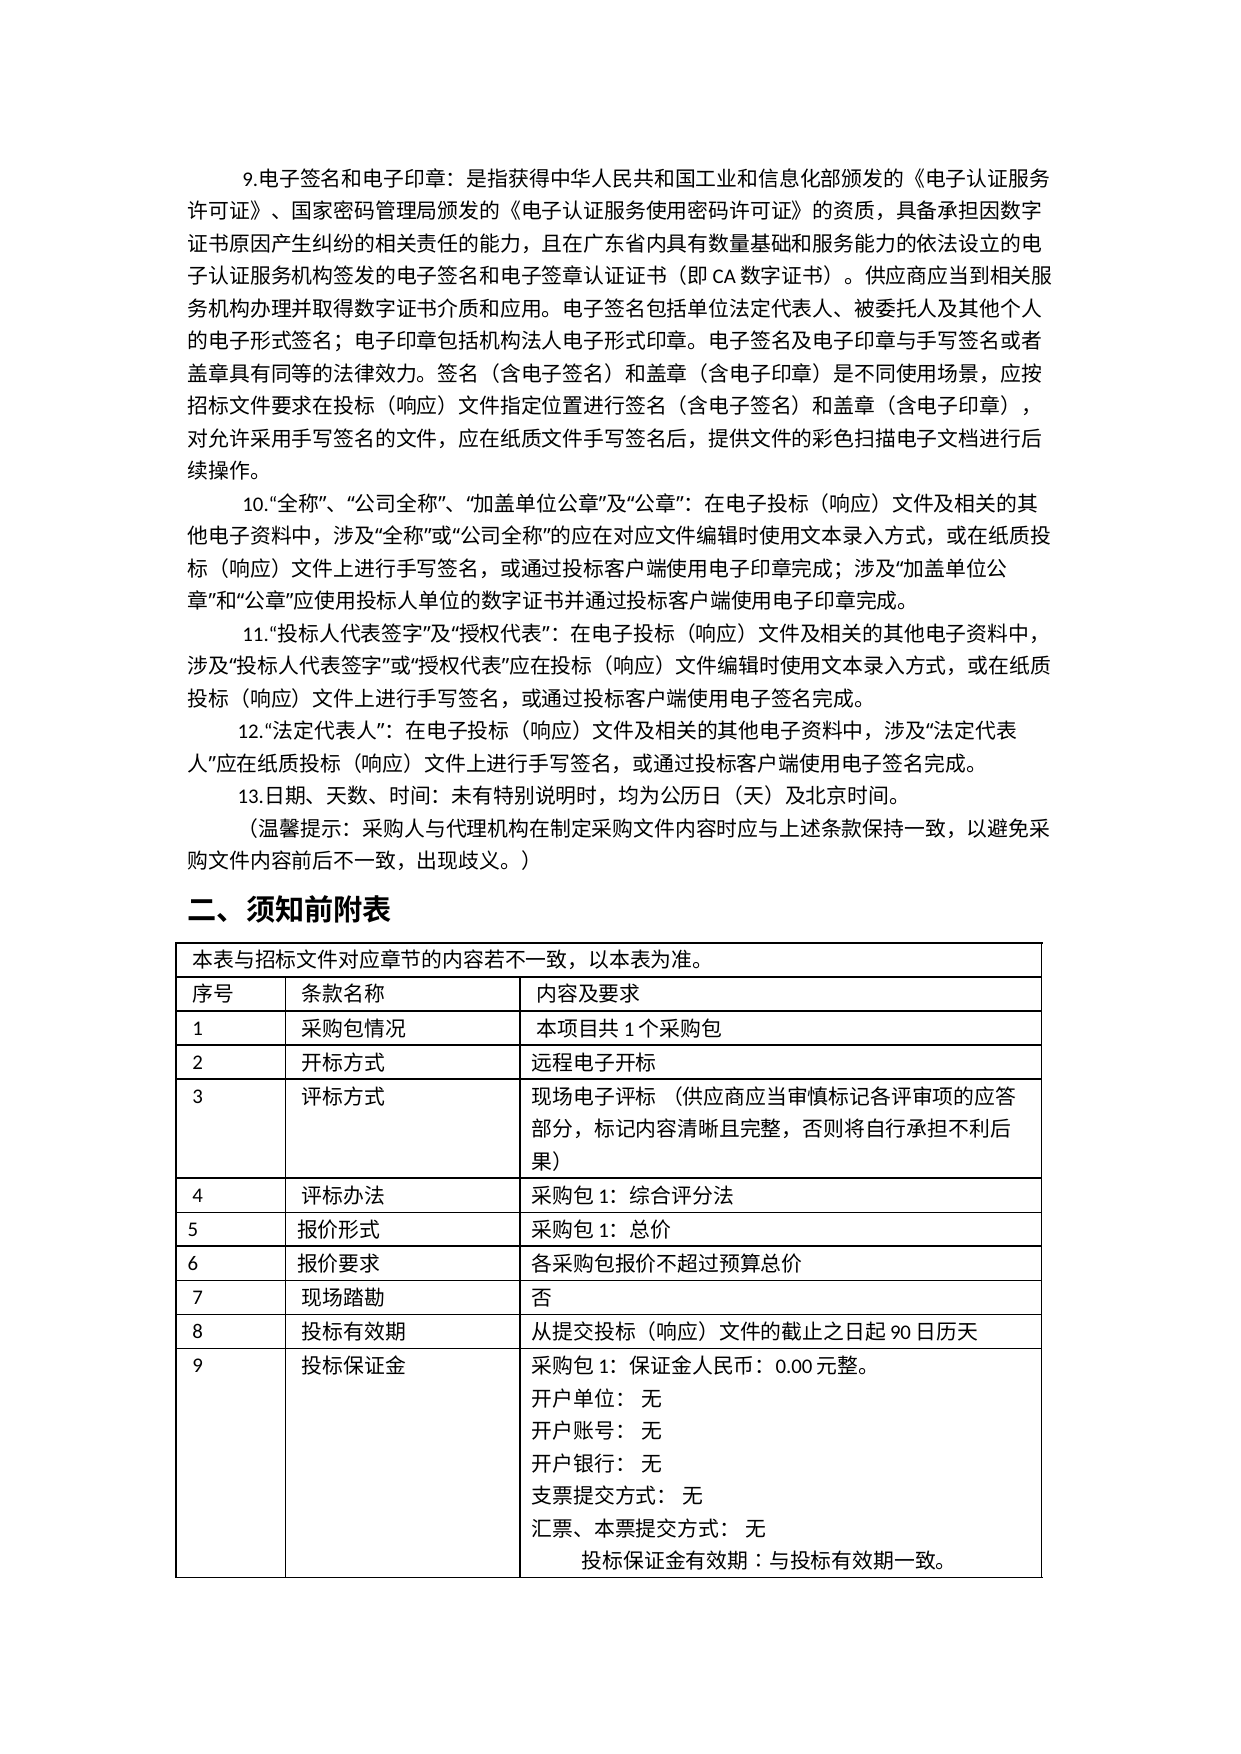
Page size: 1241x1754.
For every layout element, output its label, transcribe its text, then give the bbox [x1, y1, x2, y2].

text 13.日期、天数、时间：未有特别说明时，均为公历日（天）及北京时间。 [187, 779, 1053, 812]
text 12.“法定代表人”：在电子投标（响应）文件及相关的其他电子资料中，涉及“法定代表人”应在纸质投标（响应）文件上进行手写签名，或通过投标客户端使用电子签名完成。 [187, 714, 1053, 779]
table_cell 条款名称 [286, 978, 519, 1010]
table_cell 评标办法 [286, 1179, 519, 1211]
table_cell 7 [177, 1281, 285, 1313]
table_cell 5 [177, 1213, 285, 1245]
table_cell 评标方式 [286, 1080, 519, 1177]
table_cell 现场电子评标 （供应商应当审慎标记各评审项的应答部分，标记内容清晰且完整，否则将自行承担不利后果） [521, 1080, 1041, 1177]
table_cell 否 [521, 1281, 1041, 1313]
table_cell 1 [177, 1012, 285, 1044]
table_cell 本项目共1个采购包 [521, 1012, 1041, 1044]
table_cell 采购包情况 [286, 1012, 519, 1044]
text 10.“全称”、“公司全称”、“加盖单位公章”及“公章”：在电子投标（响应）文件及相关的其他电子资料中，涉及“全称”或“公司全称”的应在对应文件编辑时使用文本录入方式，或在纸质投标（响应）文件上进行手写签名，或通过投标客户端使用电子印章完成；涉及“加盖单位公章”和“公章”应使用投标人单位的数字证书并通过投标客户端使用电子印章完成。 [187, 487, 1053, 617]
table_cell 投标保证金 [286, 1349, 519, 1577]
table_cell 报价形式 [286, 1213, 519, 1245]
table_cell 现场踏勘 [286, 1281, 519, 1313]
table_cell 2 [177, 1046, 285, 1078]
table_cell 从提交投标（响应）文件的截止之日起90日历天 [521, 1315, 1041, 1348]
text （温馨提示：采购人与代理机构在制定采购文件内容时应与上述条款保持一致，以避免采购文件内容前后不一致，出现歧义。） [187, 812, 1053, 877]
text 二、须知前附表 [187, 877, 1053, 942]
table_cell 开标方式 [286, 1046, 519, 1078]
table_cell 内容及要求 [521, 978, 1041, 1010]
table_cell 采购包1：总价 [521, 1213, 1041, 1245]
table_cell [521, 1349, 1041, 1577]
table_header 本表与招标文件对应章节的内容若不一致，以本表为准。 [177, 944, 1041, 976]
table_cell 各采购包报价不超过预算总价 [521, 1247, 1041, 1279]
table_cell 4 [177, 1179, 285, 1211]
table_cell 3 [177, 1080, 285, 1177]
table_cell 采购包1：综合评分法 [521, 1179, 1041, 1211]
text 11.“投标人代表签字”及“授权代表”：在电子投标（响应）文件及相关的其他电子资料中，涉及“投标人代表签字”或“授权代表”应在投标（响应）文件编辑时使用文本录入方式，或在纸质投标（响应）文件上进行手写签名，或通过投标客户端使用电子签名完成。 [187, 617, 1053, 714]
table_cell 9 [177, 1349, 285, 1577]
table_cell 远程电子开标 [521, 1046, 1041, 1078]
table_cell 投标有效期 [286, 1315, 519, 1348]
table_cell 6 [177, 1247, 285, 1279]
table_cell 序号 [177, 978, 285, 1010]
table_cell 报价要求 [286, 1247, 519, 1279]
text 9.电子签名和电子印章：是指获得中华人民共和国工业和信息化部颁发的《电子认证服务许可证》、国家密码管理局颁发的《电子认证服务使用密码许可证》的资质，具备承担因数字证书原因产生纠纷的相关责任的能力，且在广东省内具有数量基础和服务能力的依法设立的电子认证服务机构签发的电子签名和电子签章认证证书（即CA数字证书）。供应商应当到相关服务机构办理并取得数字证书介质和应用。电子签名包括单位法定代表人、被委托人及其他个人的电子形式签名；电子印章包括机构法人电子形式印章。电子签名及电子印章与手写签名或者盖章具有同等的法律效力。签名（含电子签名）和盖章（含电子印章）是不同使用场景，应按招标文件要求在投标（响应）文件指定位置进行签名（含电子签名）和盖章（含电子印章），对允许采用手写签名的文件，应在纸质文件手写签名后，提供文件的彩色扫描电子文档进行后续操作。 [187, 162, 1053, 487]
table_cell 8 [177, 1315, 285, 1348]
